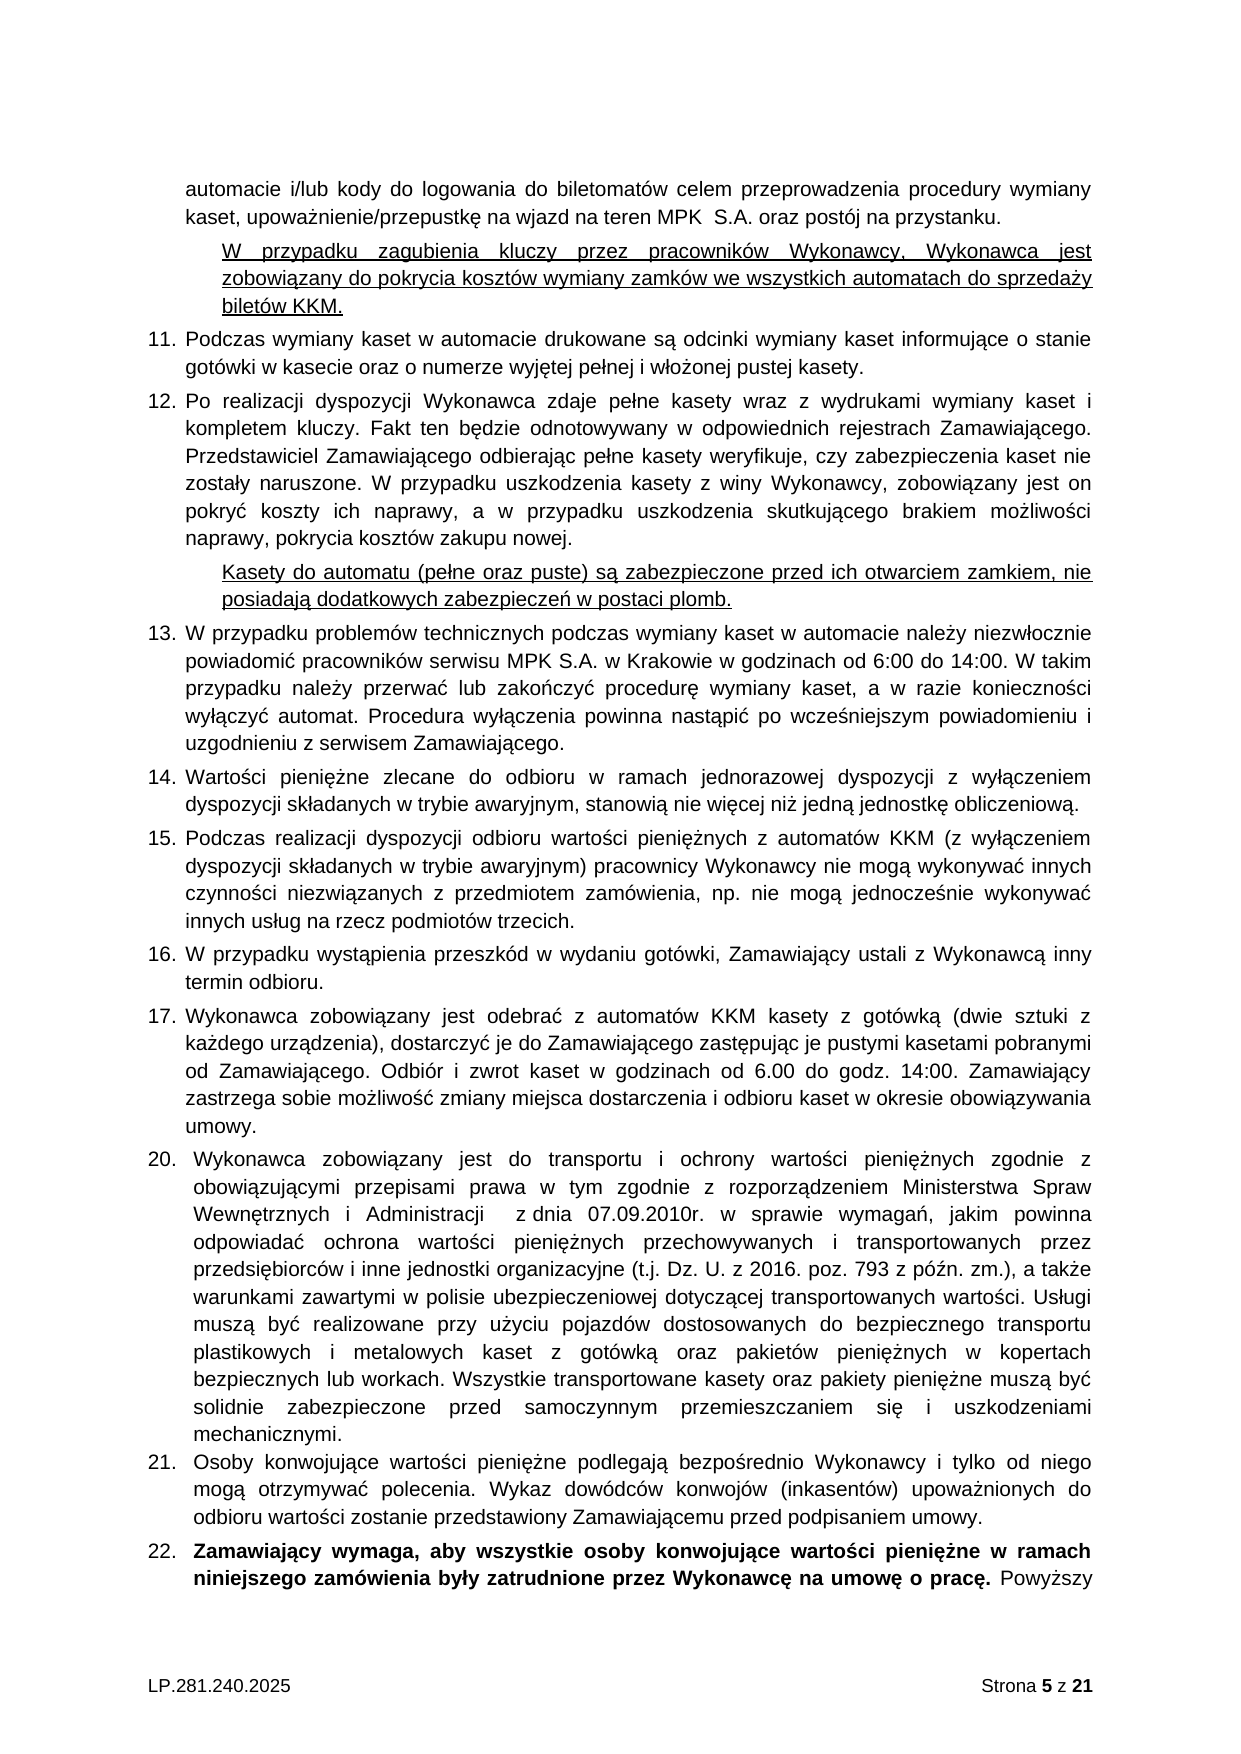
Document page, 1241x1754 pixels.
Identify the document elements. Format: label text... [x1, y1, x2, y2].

list Wykonawca zobowiązany jest odebrać z automatów KKM kasety z gotówką (dwie sztuki z każdego urządzenia), dostarczyć je do Zamawiającego zastępując je pustymi kasetami pobranymi od Zamawiającego. Odbiór i zwrot kaset w godzinach od 6.00 do godz. 14:00. Zamawiający zastrzega sobie możliwość zmiany miejsca dostarczenia i odbioru kaset w okresie obowiązywania umowy. [148, 1003, 1092, 1137]
list Po realizacji dyspozycji Wykonawca zdaje pełne kasety wraz z wydrukami wymiany kaset i kompletem kluczy. Fakt ten będzie odnotowywany w odpowiednich rejestrach Zamawiającego. Przedstawiciel Zamawiającego odbierając pełne kasety weryfikuje, czy zabezpieczenia kaset nie zostały naruszone. W przypadku uszkodzenia kasety z winy Wykonawcy, zobowiązany jest on pokryć koszty ich naprawy, a w przypadku uszkodzenia skutkującego brakiem możliwości naprawy, pokrycia kosztów zakupu nowej. [148, 388, 1092, 550]
list W przypadku wystąpienia przeszkód w wydaniu gotówki, Zamawiający ustali z Wykonawcą inny termin odbioru. [148, 942, 1092, 994]
list Wartości pieniężne zlecane do odbioru w ramach jednorazowej dyspozycji z wyłączeniem dyspozycji składanych w trybie awaryjnym, stanowią nie więcej niż jedną jednostkę obliczeniową. [148, 765, 1092, 816]
list Podczas wymiany kaset w automacie drukowane są odcinki wymiany kaset informujące o stanie gotówki w kasecie oraz o numerze wyjętej pełnej i włożonej pustej kasety. [148, 327, 1092, 379]
text W przypadku zagubienia kluczy przez pracowników Wykonawcy, Wykonawca jest zobowiązany do pokrycia kosztów wymiany zamków we wszystkich automatach do sprzedaży biletów KKM. [222, 288, 1092, 317]
list Podczas realizacji dyspozycji odbioru wartości pieniężnych z automatów KKM (z wyłączeniem dyspozycji składanych w trybie awaryjnym) pracownicy Wykonawcy nie mogą wykonywać innych czynności niezwiązanych z przedmiotem zamówienia, np. nie mogą jednocześnie wykonywać innych usług na rzecz podmiotów trzecich. [148, 826, 1092, 932]
list W przypadku problemów technicznych podczas wymiany kaset w automacie należy niezwłocznie powiadomić pracowników serwisu MPK S.A. w Krakowie w godzinach od 6:00 do 14:00. W takim przypadku należy przerwać lub zakończyć procedurę wymiany kaset, a w razie konieczności wyłączyć automat. Procedura wyłączenia powinna nastąpić po wcześniejszym powiadomieniu i uzgodnieniu z serwisem Zamawiającego. [148, 621, 1092, 755]
text W przypadku zagubienia kluczy przez pracowników Wykonawcy, Wykonawca jest zobowiązany do pokrycia kosztów wymiany zamków we wszystkich automatach do sprzedaży biletów KKM. [222, 261, 1092, 287]
text W przypadku zagubienia kluczy przez pracowników Wykonawcy, Wykonawca jest zobowiązany do pokrycia kosztów wymiany zamków we wszystkich automatach do sprzedaży biletów KKM. [222, 238, 1092, 259]
text Kasety do automatu (pełne oraz puste) są zabezpieczone przed ich otwarciem zamkiem, nie posiadają dodatkowych zabezpieczeń w postaci plomb. [222, 582, 1092, 611]
list Wykonawca zobowiązany jest do transportu i ochrony wartości pieniężnych zgodnie z obowiązującymi przepisami prawa w tym zgodnie z rozporządzeniem Ministerstwa Spraw Wewnętrznych i Administracji z dnia 07.09.2010r. w sprawie wymagań, jakim powinna odpowiadać ochrona wartości pieniężnych przechowywanych i transportowanych przez przedsiębiorców i inne jednostki organizacyjne (t.j. Dz. U. z 2016. poz. 793 z późn. zm.), a także warunkami zawartymi w polisie ubezpieczeniowej dotyczącej transportowanych wartości. Usługi muszą być realizowane przy użyciu pojazdów dostosowanych do bezpiecznego transportu plastikowych i metalowych kaset z gotówką oraz pakietów pieniężnych w kopertach bezpiecznych lub workach. Wszystkie transportowane kasety oraz pakiety pieniężne muszą być solidnie zabezpieczone przed samoczynnym przemieszczaniem się i uszkodzeniami mechanicznymi. [148, 1147, 1092, 1446]
list Osoby konwojujące wartości pieniężne podlegają bezpośrednio Wykonawcy i tylko od niego mogą otrzymywać polecenia. Wykaz dowódców konwojów (inkasentów) upoważnionych do odbioru wartości zostanie przedstawiony Zamawiającemu przed podpisaniem umowy. [148, 1450, 1092, 1529]
text Kasety do automatu (pełne oraz puste) są zabezpieczone przed ich otwarciem zamkiem, nie posiadają dodatkowych zabezpieczeń w postaci plomb. [222, 560, 1092, 581]
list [148, 177, 1092, 229]
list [148, 1538, 1092, 1590]
